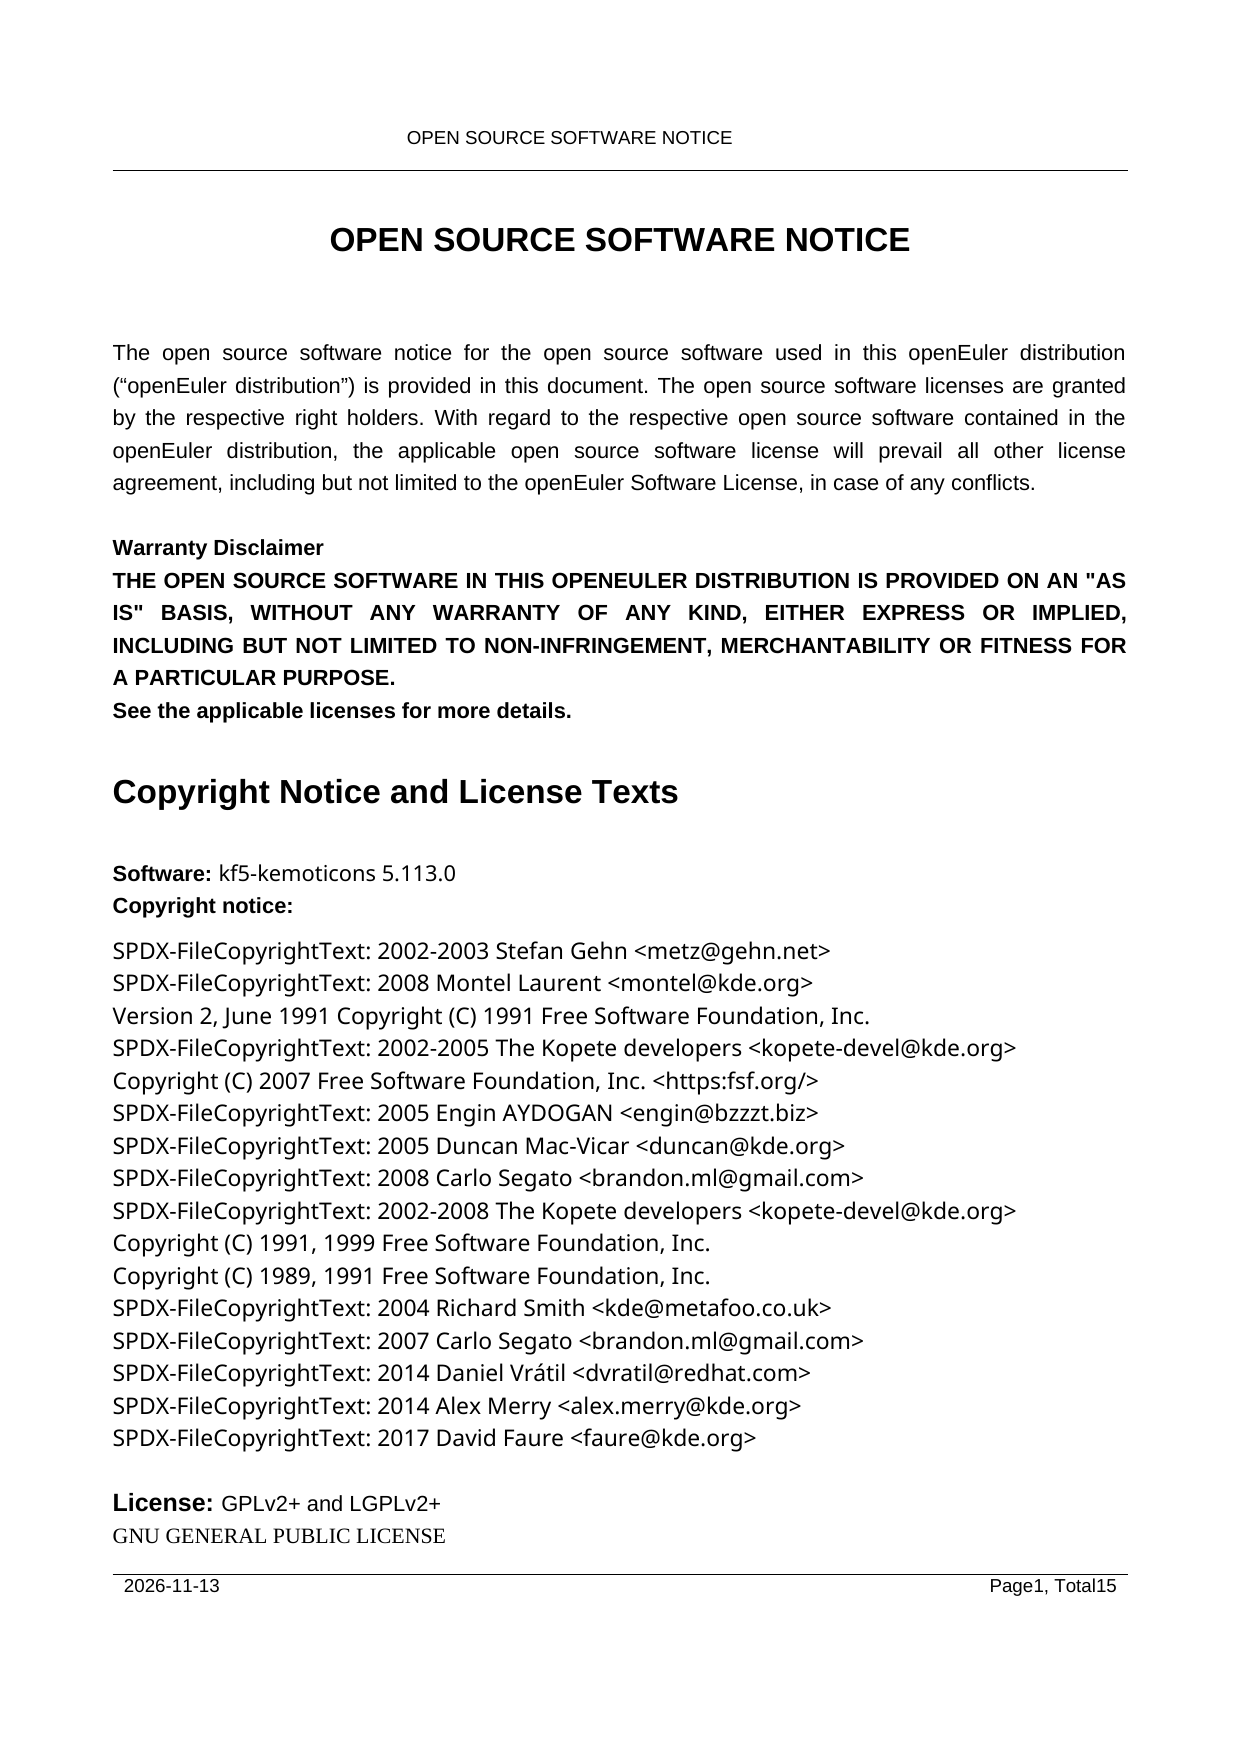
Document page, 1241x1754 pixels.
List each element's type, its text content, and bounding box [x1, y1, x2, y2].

text Copyright notice: [112, 889, 1128, 921]
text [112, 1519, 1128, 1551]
text License: GPLv2+ and LGPLv2+ [112, 1486, 1128, 1519]
text Warranty Disclaimer [112, 531, 1128, 564]
text OPEN SOURCE SOFTWARE NOTICE [112, 206, 1128, 271]
title Software: kf5-kemoticons 5.113.0 [112, 856, 1128, 889]
text THE OPEN SOURCE SOFTWARE IN THIS OPENEULER DISTRIBUTION IS PROVIDED ON AN "AS IS" BASIS, WITHOUT ANY WARRANTY OF ANY KIND, EITHER EXPRESS OR IMPLIED, INCLUDING BUT NOT LIMITED TO NON-INFRINGEMENT, MERCHANTABILITY OR FITNESS FOR A PARTICULAR PURPOSE. See the applicable licenses for more details. [112, 564, 1128, 726]
text Copyright Notice and License Texts [112, 759, 1128, 824]
text The open source software notice for the open source software used in this openEuler distribution (“openEuler distribution”) is provided in this document. The open source software licenses are granted by the respective right holders. With regard to the respective open source software contained in the openEuler distribution, the applicable open source software license will prevail all other license agreement, including but not limited to the openEuler Software License, in case of any conflicts. [112, 336, 1128, 499]
text SPDX-FileCopyrightText: 2002-2003 Stefan Gehn <metz@gehn.net> SPDX-FileCopyrightText: 2008 Montel Laurent <montel@kde.org> Version 2, June 1991 Copyright (C) 1991 Free Software Foundation, Inc. SPDX-FileCopyrightText: 2002-2005 The Kopete developers <kopete-devel@kde.org> Copyright (C) 2007 Free Software Foundation, Inc. <https:fsf.org/> SPDX-FileCopyrightText: 2005 Engin AYDOGAN <engin@bzzzt.biz> SPDX-FileCopyrightText: 2005 Duncan Mac-Vicar <duncan@kde.org> SPDX-FileCopyrightText: 2008 Carlo Segato <brandon.ml@gmail.com> SPDX-FileCopyrightText: 2002-2008 The Kopete developers <kopete-devel@kde.org> Copyright (C) 1991, 1999 Free Software Foundation, Inc. Copyright (C) 1989, 1991 Free Software Foundation, Inc. SPDX-FileCopyrightText: 2004 Richard Smith <kde@metafoo.co.uk> SPDX-FileCopyrightText: 2007 Carlo Segato <brandon.ml@gmail.com> SPDX-FileCopyrightText: 2014 Daniel Vrátil <dvratil@redhat.com> SPDX-FileCopyrightText: 2014 Alex Merry <alex.merry@kde.org> SPDX-FileCopyrightText: 2017 David Faure <faure@kde.org> [112, 934, 1128, 1486]
